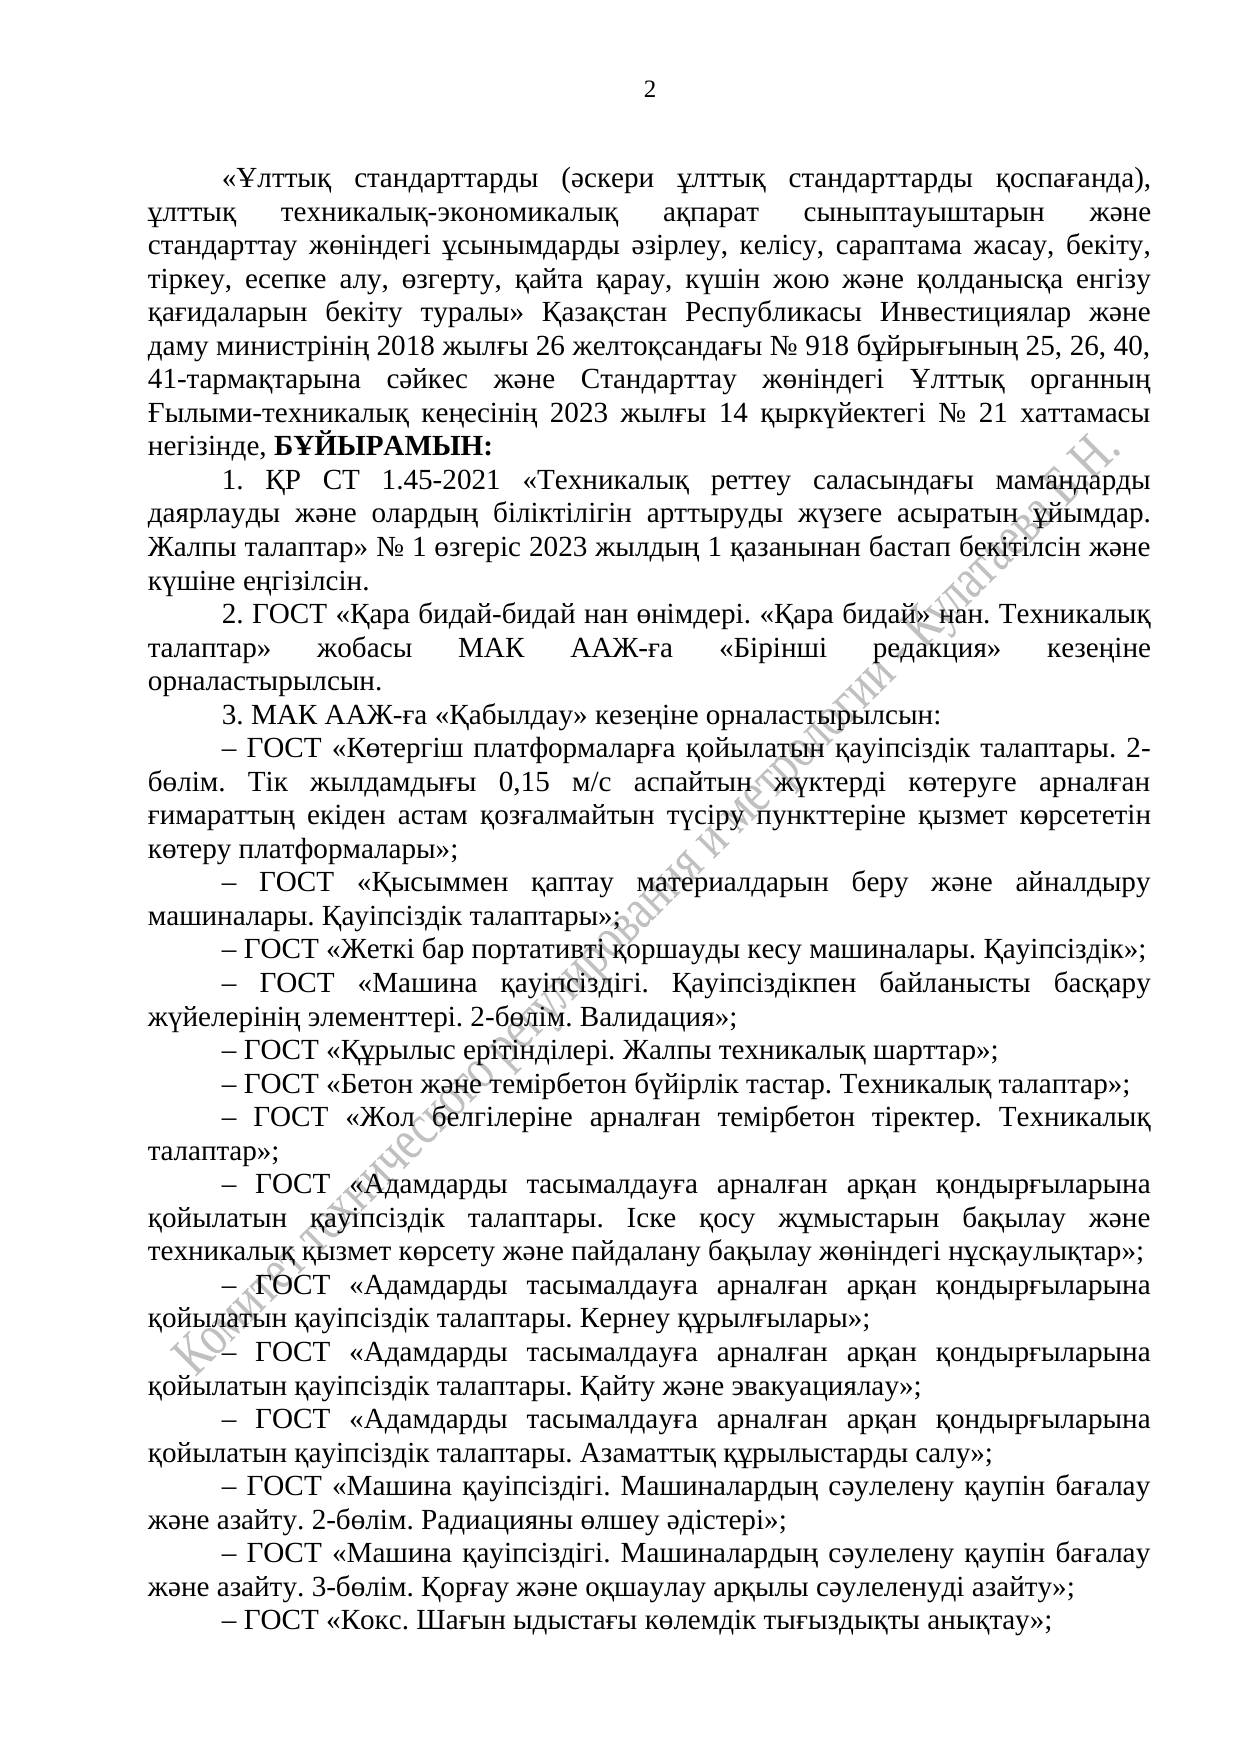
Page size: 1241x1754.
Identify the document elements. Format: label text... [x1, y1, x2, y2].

text – ГОСТ «Жол белгілеріне арналған темірбетон тіректер. Техникалық талаптар»; [148, 1099, 1152, 1166]
text – ГОСТ «Қысыммен қаптау материалдарын беру және айналдыру машиналары. Қауіпсіздік талаптары»; [148, 864, 1152, 932]
text – ГОСТ «Адамдарды тасымалдауға арналған арқан қондырғыларына қойылатын қауіпсіздік талаптары. Қайту және эвакуациялау»; [148, 1334, 1152, 1401]
text – ГОСТ «Бетон және темірбетон бүйірлік тастар. Техникалық талаптар»; [148, 1066, 1152, 1099]
text – ГОСТ «Машина қауіпсіздігі. Машиналардың сәулелену қаупін бағалау және азайту. 3-бөлім. Қорғау және оқшаулау арқылы сәулеленуді азайту»; [148, 1535, 1152, 1602]
text – ГОСТ «Кокс. Шағын ыдыстағы көлемдік тығыздықты анықтау»; [148, 1602, 1152, 1636]
text – ГОСТ «Адамдарды тасымалдауға арналған арқан қондырғыларына қойылатын қауіпсіздік талаптары. Азаматтық құрылыстарды салу»; [148, 1401, 1152, 1468]
text «Ұлттық стандарттарды (әскери ұлттық стандарттарды қоспағанда), ұлттық техникалық-экономикалық ақпарат сыныптауыштарын және стандарттау жөніндегі ұсынымдарды әзірлеу, келісу, сараптама жасау, бекіту, тіркеу, есепке алу, өзгерту, қайта қарау, күшін жою және қолданысқа енгізу қағидаларын бекіту туралы» Қазақстан Республикасы Инвестициялар және даму министрінің 2018 жылғы 26 желтоқсандағы № 918 бұйрығының 25, 26, 40, 41-тармақтарына сәйкес және Стандарттау жөніндегі Ұлттық органның Ғылыми-техникалық кеңесінің 2023 жылғы 14 қыркүйектегі № 21 хаттамасы негізінде, БҰЙЫРАМЫН: [148, 160, 1152, 462]
text 1. ҚР СТ 1.45-2021 «Техникалық реттеу саласындағы мамандарды даярлауды және олардың біліктілігін арттыруды жүзеге асыратын ұйымдар. Жалпы талаптар» № 1 өзгеріс 2023 жылдың 1 қазанынан бастап бекітілсін және күшіне еңгізілсін. [148, 462, 1152, 596]
text – ГОСТ «Құрылыс ерітінділері. Жалпы техникалық шарттар»; [148, 1032, 1152, 1066]
text – ГОСТ «Машина қауіпсіздігі. Машиналардың сәулелену қаупін бағалау және азайту. 2-бөлім. Радиацияны өлшеу әдістері»; [148, 1468, 1152, 1535]
text 3. МАК ААЖ-ға «Қабылдау» кезеңіне орналастырылсын: [148, 697, 1152, 730]
text – ГОСТ «Адамдарды тасымалдауға арналған арқан қондырғыларына қойылатын қауіпсіздік талаптары. Кернеу құрылғылары»; [148, 1267, 1152, 1334]
text – ГОСТ «Машина қауіпсіздігі. Қауіпсіздікпен байланысты басқару жүйелерінің элементтері. 2-бөлім. Валидация»; [148, 965, 1152, 1032]
text – ГОСТ «Жеткі бар портативті қоршауды кесу машиналары. Қауіпсіздік»; [148, 932, 1152, 965]
text 2. ГОСТ «Қара бидай-бидай нан өнімдері. «Қара бидай» нан. Техникалық талаптар» жобасы МАК ААЖ-ға «Бірінші редакция» кезеңіне орналастырылсын. [148, 596, 1152, 697]
text – ГОСТ «Көтергіш платформаларға қойылатын қауіпсіздік талаптары. 2-бөлім. Тік жылдамдығы 0,15 м/с аспайтын жүктерді көтеруге арналған ғимараттың екіден астам қозғалмайтын түсіру пункттеріне қызмет көрсететін көтеру платформалары»; [148, 730, 1152, 864]
text – ГОСТ «Адамдарды тасымалдауға арналған арқан қондырғыларына қойылатын қауіпсіздік талаптары. Іске қосу жұмыстарын бақылау және техникалық қызмет көрсету және пайдалану бақылау жөніндегі нұсқаулықтар»; [148, 1166, 1152, 1267]
